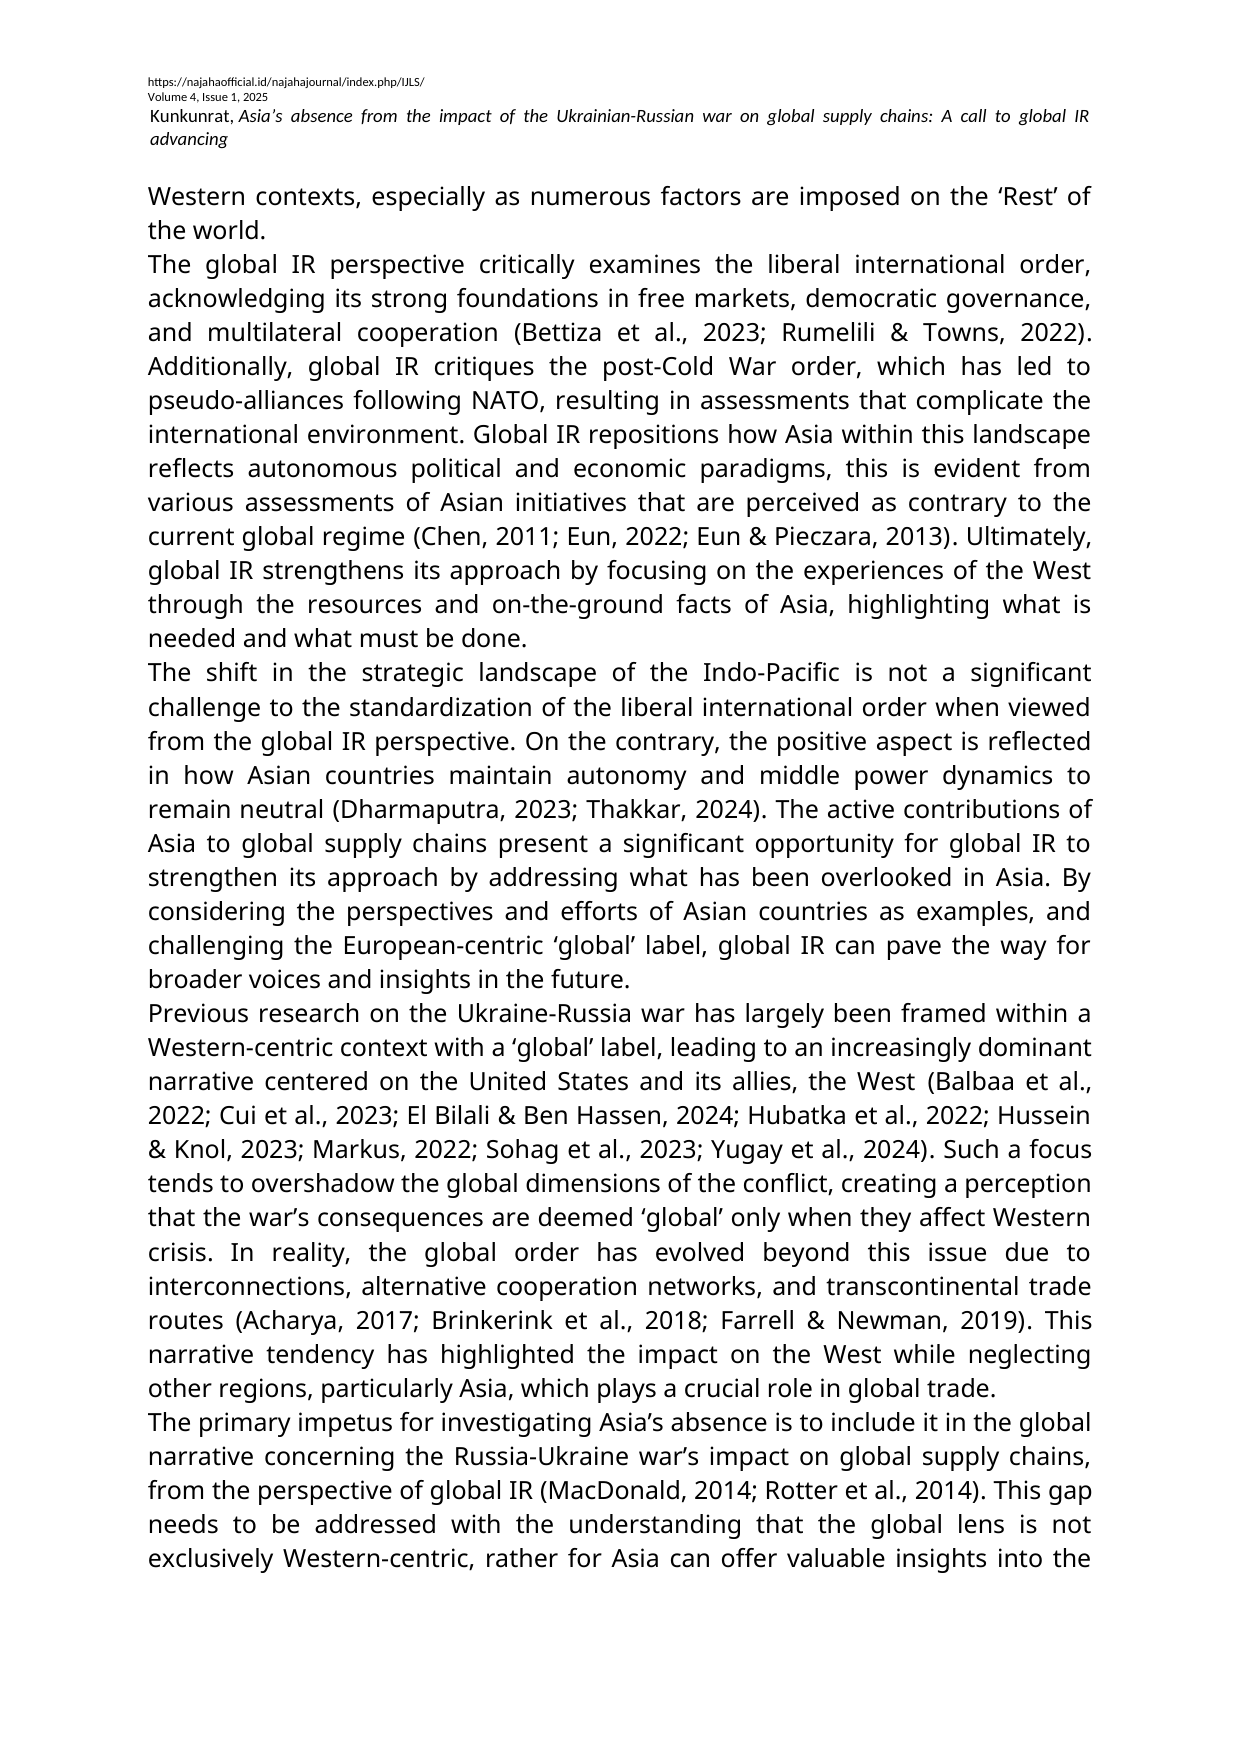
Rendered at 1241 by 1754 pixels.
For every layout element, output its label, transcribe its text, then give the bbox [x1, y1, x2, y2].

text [148, 178, 1092, 246]
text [148, 1404, 1092, 1575]
text The global IR perspective critically examines the liberal international order, acknowledging its strong foundations in free markets, democratic governance, and multilateral cooperation . Additionally, global IR critiques the post-Cold War order, which has led to pseudo-alliances following NATO, resulting in assessments that complicate the international environment. Global IR repositions how Asia within this landscape reflects autonomous political and economic paradigms, this is evident from various assessments of Asian initiatives that are perceived as contrary to the current global regime . Ultimately, global IR strengthens its approach by focusing on the experiences of the West through the resources and on-the-ground facts of Asia, highlighting what is needed and what must be done. [148, 246, 1092, 655]
text Previous research on the Ukraine-Russia war has largely been framed within a Western-centric context with a ‘global’ label, leading to an increasingly dominant narrative centered on the United States and its allies, the West . Such a focus tends to overshadow the global dimensions of the conflict, creating a perception that the war’s consequences are deemed ‘global’ only when they affect Western crisis. In reality, the global order has evolved beyond this issue due to interconnections, alternative cooperation networks, and transcontinental trade routes . This narrative tendency has highlighted the impact on the West while neglecting other regions, particularly Asia, which plays a crucial role in global trade. [148, 996, 1092, 1404]
text The shift in the strategic landscape of the Indo-Pacific is not a significant challenge to the standardization of the liberal international order when viewed from the global IR perspective. On the contrary, the positive aspect is reflected in how Asian countries maintain autonomy and middle power dynamics to remain neutral . The active contributions of Asia to global supply chains present a significant opportunity for global IR to strengthen its approach by addressing what has been overlooked in Asia. By considering the perspectives and efforts of Asian countries as examples, and challenging the European-centric ‘global’ label, global IR can pave the way for broader voices and insights in the future. [148, 655, 1092, 996]
